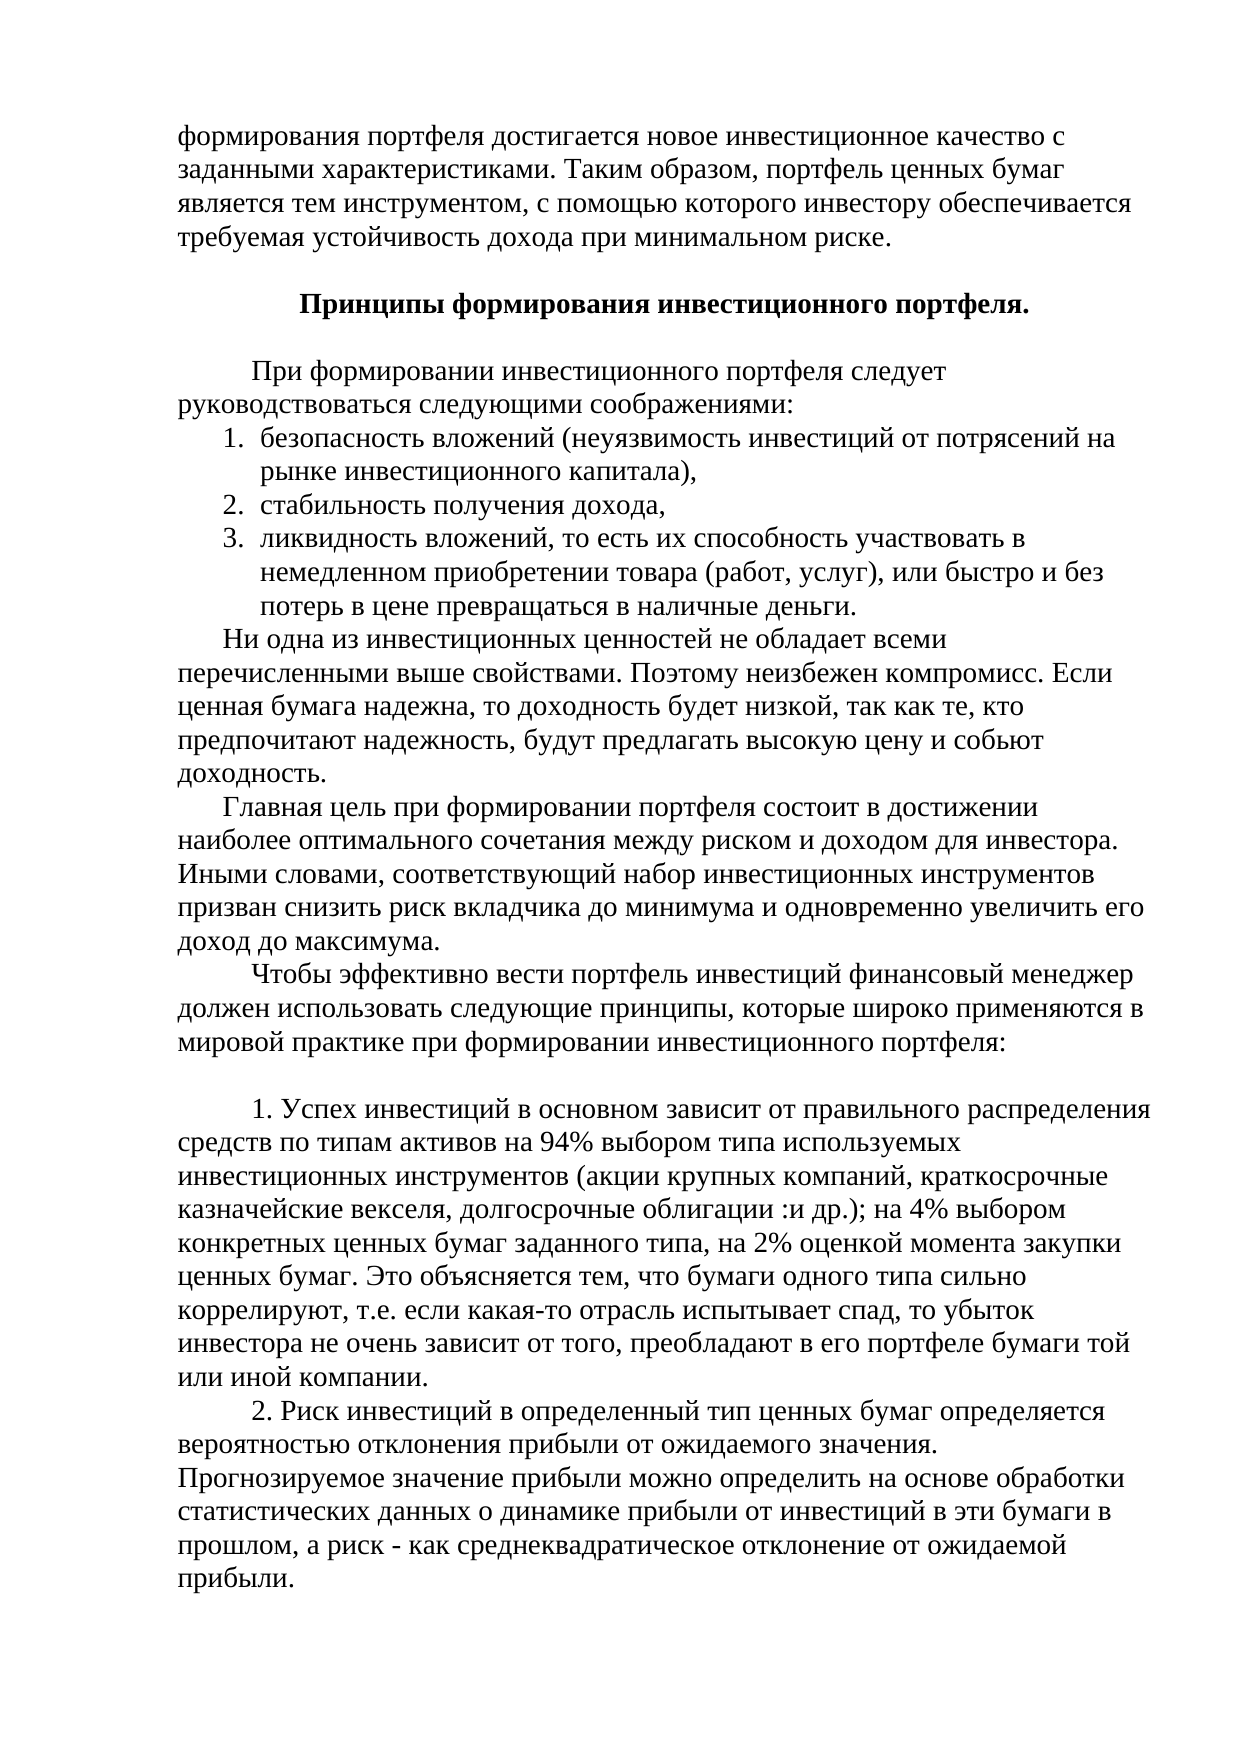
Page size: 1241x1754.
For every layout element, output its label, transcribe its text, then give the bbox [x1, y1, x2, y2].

text Принципы формирования инвестиционного портфеля. [177, 286, 1152, 319]
list стабильность получения дохода, [222, 487, 1152, 521]
list безопасность вложений (неуязвимость инвестиций от потрясений на рынке инвестиционного капитала), [222, 420, 1152, 487]
text При формировании инвестиционного портфеля следует руководствоваться следующими соображениями: [177, 353, 1152, 420]
text Ни одна из инвестиционных ценностей не обладает всеми перечисленными выше свойствами. Поэтому неизбежен компромисс. Если ценная бумага надежна, то доходность будет низкой, так как те, кто предпочитают надежность, будут предлагать высокую цену и собьют доходность. [177, 621, 1152, 789]
text 1. Успех инвестиций в основном зависит от правильного распределения средств по типам активов на 94% выбором типа используемых инвестиционных инструментов (акции крупных компаний, краткосрочные казначейские векселя, долгосрочные облигации :и др.); на 4% выбором конкретных ценных бумаг заданного типа, на 2% оценкой момента закупки ценных бумаг. Это объясняется тем, что бумаги одного типа сильно коррелируют, т.е. если какая-то отрасль испытывает спад, то убыток инвестора не очень зависит от того, преобладают в его портфеле бумаги той или иной компании. [177, 1091, 1152, 1393]
text 2. Риск инвестиций в определенный тип ценных бумаг определяется вероятностью отклонения прибыли от ожидаемого значения. Прогнозируемое значение прибыли можно определить на основе обработки статистических данных о динамике прибыли от инвестиций в эти бумаги в прошлом, а риск - как среднеквадратическое отклонение от ожидаемой прибыли. [177, 1393, 1152, 1594]
text Главная цель при формировании портфеля состоит в достижении наиболее оптимального сочетания между риском и доходом для инвестора. Иными словами, соответствующий набор инвестиционных инструментов призван снизить риск вкладчика до минимума и одновременно увеличить его доход до максимума. [177, 789, 1152, 957]
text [177, 118, 1152, 252]
text Чтобы эффективно вести портфель инвестиций финансовый менеджер должен использовать следующие принципы, которые широко применяются в мировой практике при формировании инвестиционного портфеля: [177, 957, 1152, 1057]
list ликвидность вложений, то есть их способность участвовать в немедленном приобретении товара (работ, услуг), или быстро и без потерь в цене превращаться в наличные деньги. [222, 521, 1152, 621]
